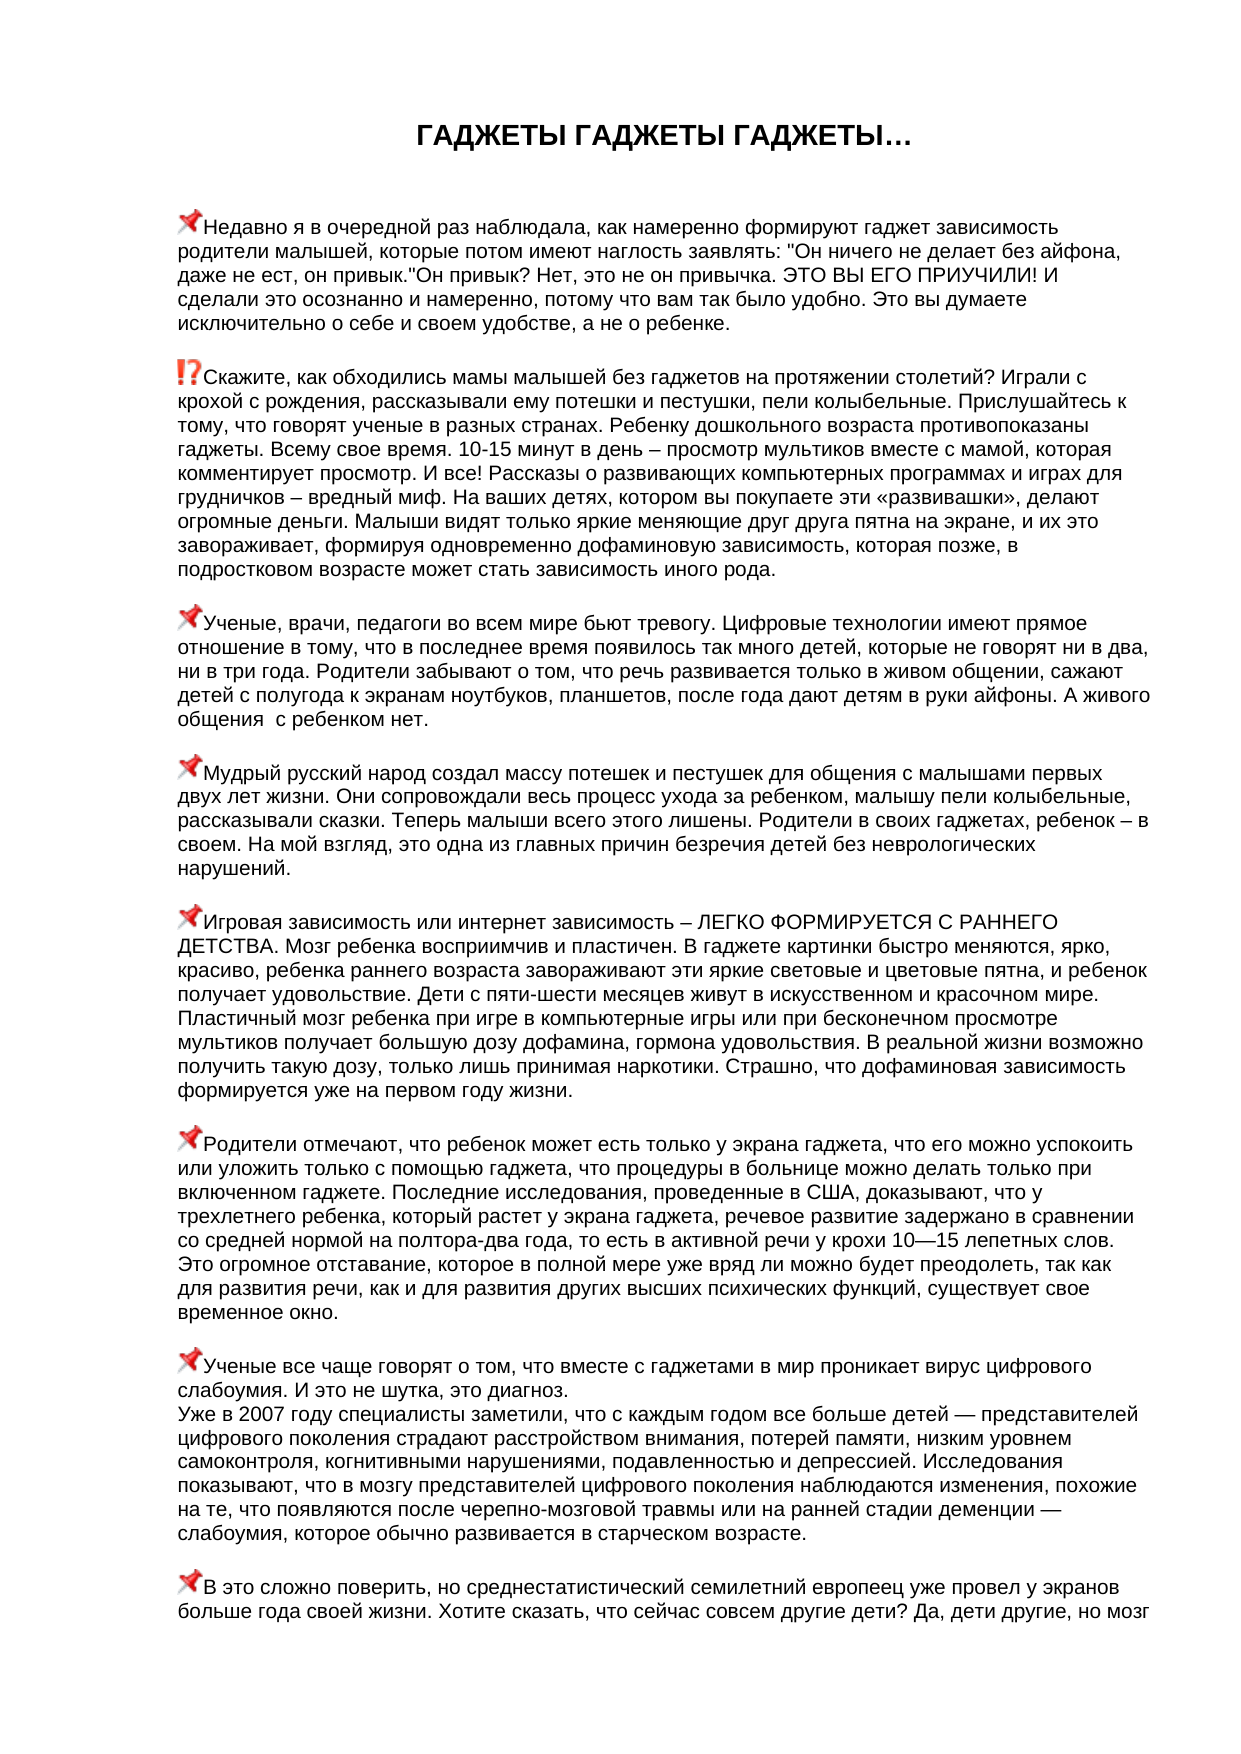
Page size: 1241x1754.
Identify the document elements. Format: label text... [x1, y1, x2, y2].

picture [177, 1125, 203, 1152]
picture [177, 1569, 203, 1595]
picture [177, 1347, 203, 1374]
picture [177, 754, 203, 780]
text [177, 185, 1152, 1623]
picture [177, 604, 203, 631]
text ГАДЖЕТЫ ГАДЖЕТЫ ГАДЖЕТЫ… [177, 118, 1152, 152]
picture [177, 358, 203, 385]
picture [177, 904, 203, 930]
picture [177, 209, 203, 235]
